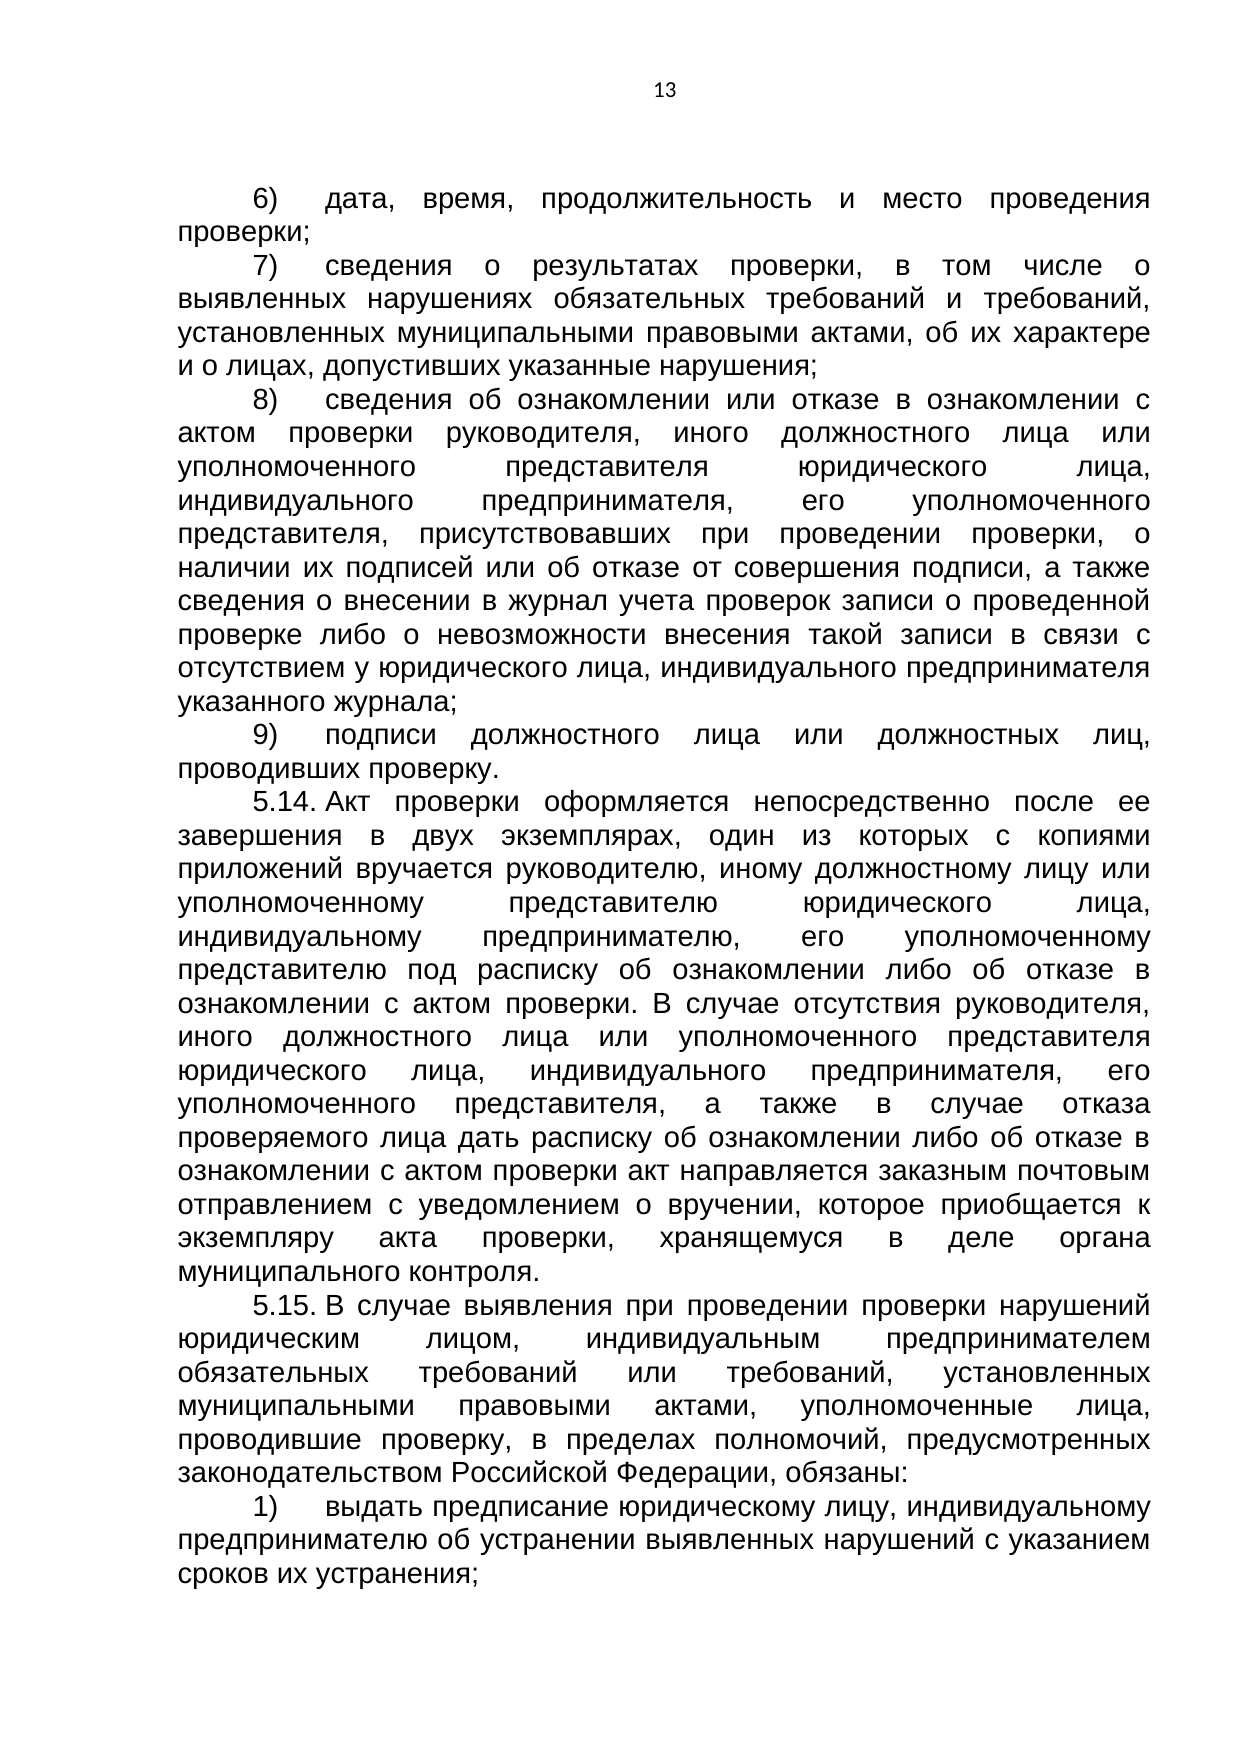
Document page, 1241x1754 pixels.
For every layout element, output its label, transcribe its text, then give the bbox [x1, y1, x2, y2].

text 1) выдать предписание юридическому лицу, индивидуальному предпринимателю об устранении выявленных нарушений с указанием сроков их устранения; [177, 1489, 1152, 1589]
text 9) подписи должностного лица или должностных лиц, проводивших проверку. [177, 717, 1152, 784]
text 8) сведения об ознакомлении или отказе в ознакомлении с актом проверки руководителя, иного должностного лица или уполномоченного представителя юридического лица, индивидуального предпринимателя, его уполномоченного представителя, присутствовавших при проведении проверки, о наличии их подписей или об отказе от совершения подписи, а также сведения о внесении в журнал учета проверок записи о проведенной проверке либо о невозможности внесения такой записи в связи с отсутствием у юридического лица, индивидуального предпринимателя указанного журнала; [177, 382, 1152, 717]
text 5.14. Акт проверки оформляется непосредственно после ее завершения в двух экземплярах, один из которых с копиями приложений вручается руководителю, иному должностному лицу или уполномоченному представителю юридического лица, индивидуальному предпринимателю, его уполномоченному представителю под расписку об ознакомлении либо об отказе в ознакомлении с актом проверки. В случае отсутствия руководителя, иного должностного лица или уполномоченного представителя юридического лица, индивидуального предпринимателя, его уполномоченного представителя, а также в случае отказа проверяемого лица дать расписку об ознакомлении либо об отказе в ознакомлении с актом проверки акт направляется заказным почтовым отправлением с уведомлением о вручении, которое приобщается к экземпляру акта проверки, хранящемуся в деле органа муниципального контроля. [177, 784, 1152, 1288]
text 7) сведения о результатах проверки, в том числе о выявленных нарушениях обязательных требований и требований, установленных муниципальными правовыми актами, об их характере и о лицах, допустивших указанные нарушения; [177, 248, 1152, 382]
text 6) дата, время, продолжительность и место проведения проверки; [177, 181, 1152, 248]
text 5.15. В случае выявления при проведении проверки нарушений юридическим лицом, индивидуальным предпринимателем обязательных требований или требований, установленных муниципальными правовыми актами, уполномоченные лица, проводившие проверку, в пределах полномочий, предусмотренных законодательством Российской Федерации, обязаны: [177, 1288, 1152, 1489]
